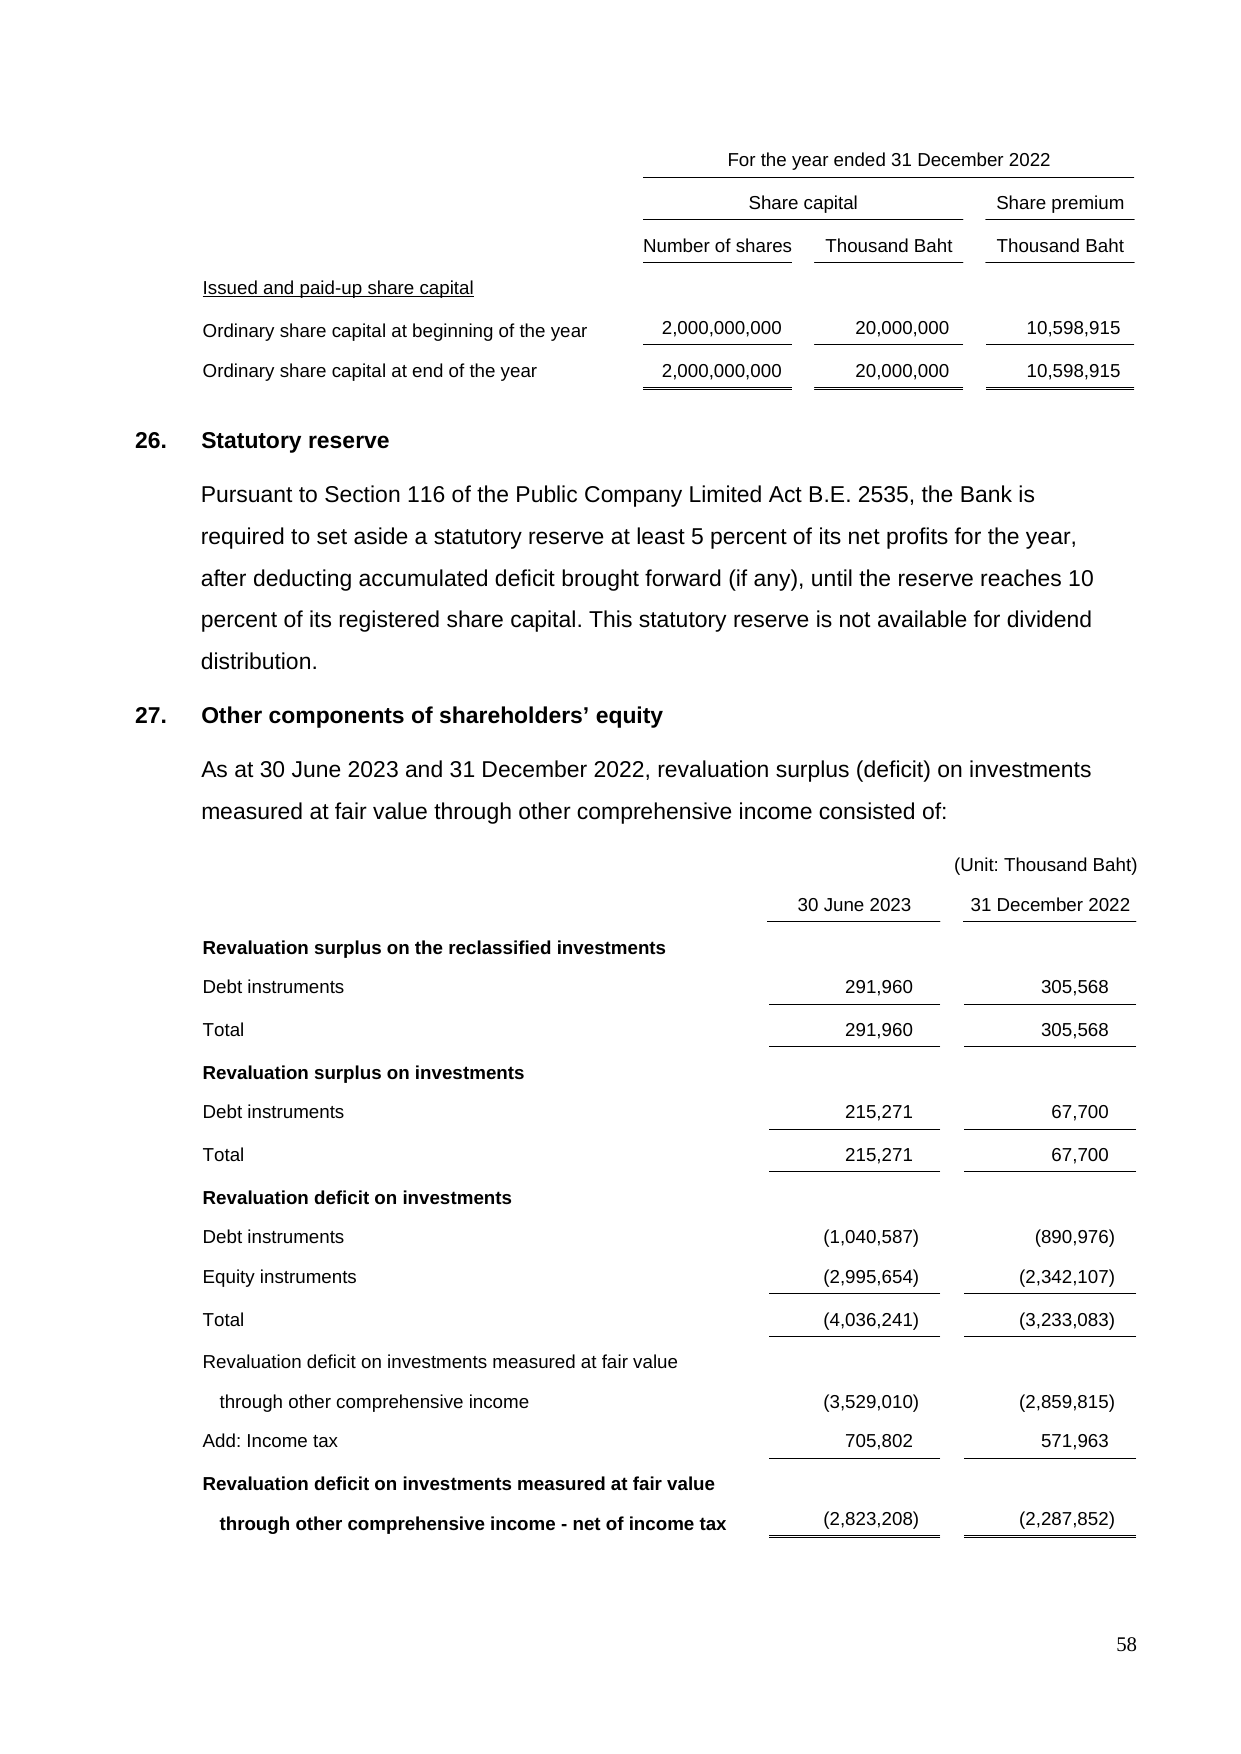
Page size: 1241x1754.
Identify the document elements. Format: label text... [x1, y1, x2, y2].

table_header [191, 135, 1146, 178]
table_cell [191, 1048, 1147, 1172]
text Pursuant to Section 116 of the Public Company Limited Act B.E. 2535, the Bank is required to set aside a statutory reserve at least 5 percent of its net profits for the year, after deducting accumulated deficit brought forward (if any), until the reserve reaches 10 percent of its registered share capital. This statutory reserve is not available for dividend distribution. [201, 469, 1124, 678]
subtitle Other components of shareholders’ equity [135, 690, 1137, 732]
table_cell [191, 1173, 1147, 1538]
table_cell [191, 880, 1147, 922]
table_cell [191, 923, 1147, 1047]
text As at 30 June 2023 and 31 December 2022, revaluation surplus (deficit) on investments measured at fair value through other comprehensive income consisted of: [201, 744, 1137, 828]
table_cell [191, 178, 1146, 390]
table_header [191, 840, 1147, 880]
subtitle Statutory reserve [135, 415, 1137, 457]
